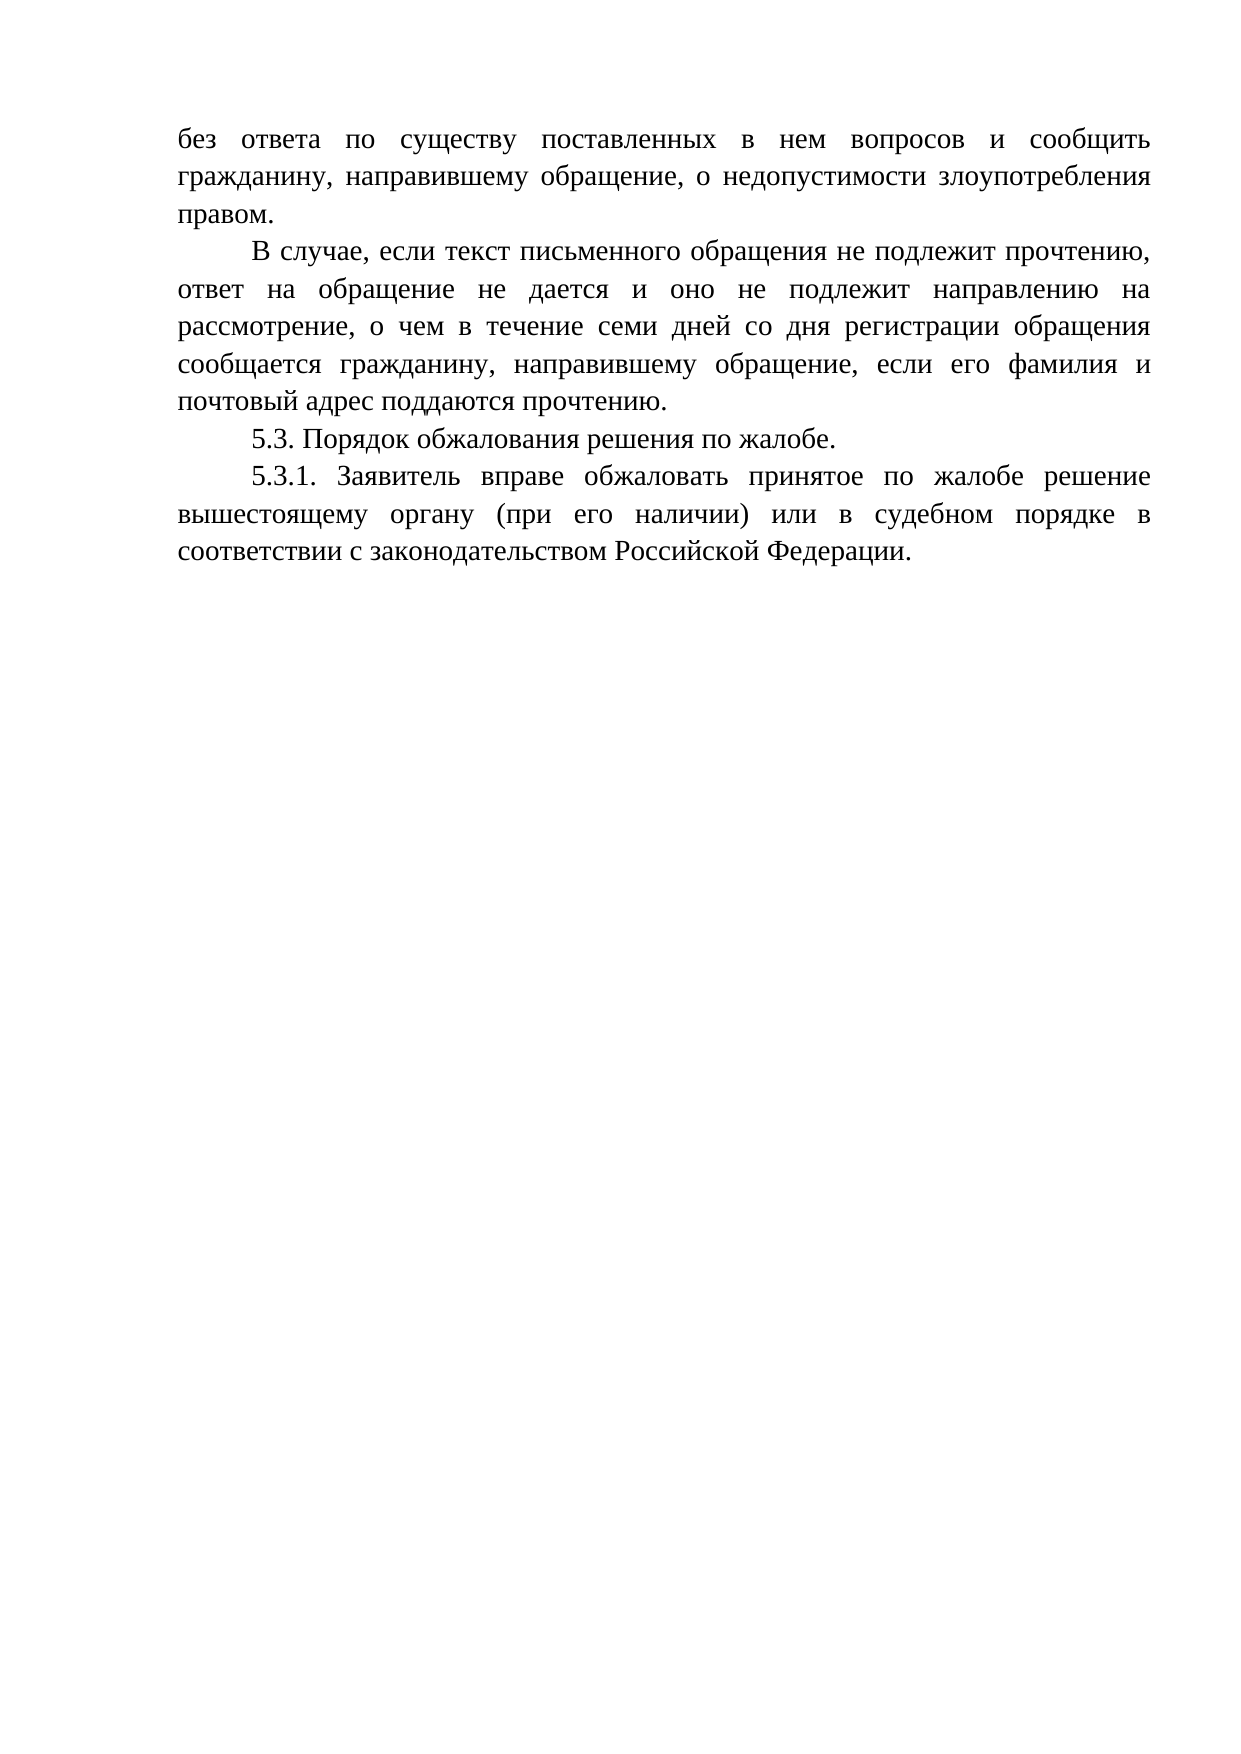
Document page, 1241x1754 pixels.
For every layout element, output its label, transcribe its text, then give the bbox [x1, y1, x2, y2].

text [177, 118, 1152, 231]
text 5.3.1. Заявитель вправе обжаловать принятое по жалобе решение вышестоящему органу (при его наличии) или в судебном порядке в соответствии с законодательством Российской Федерации. [177, 456, 1152, 568]
text 5.3. Порядок обжалования решения по жалобе. [177, 418, 1152, 456]
text В случае, если текст письменного обращения не подлежит прочтению, ответ на обращение не дается и оно не подлежит направлению на рассмотрение, о чем в течение семи дней со дня регистрации обращения сообщается гражданину, направившему обращение, если его фамилия и почтовый адрес поддаются прочтению. [177, 231, 1152, 418]
